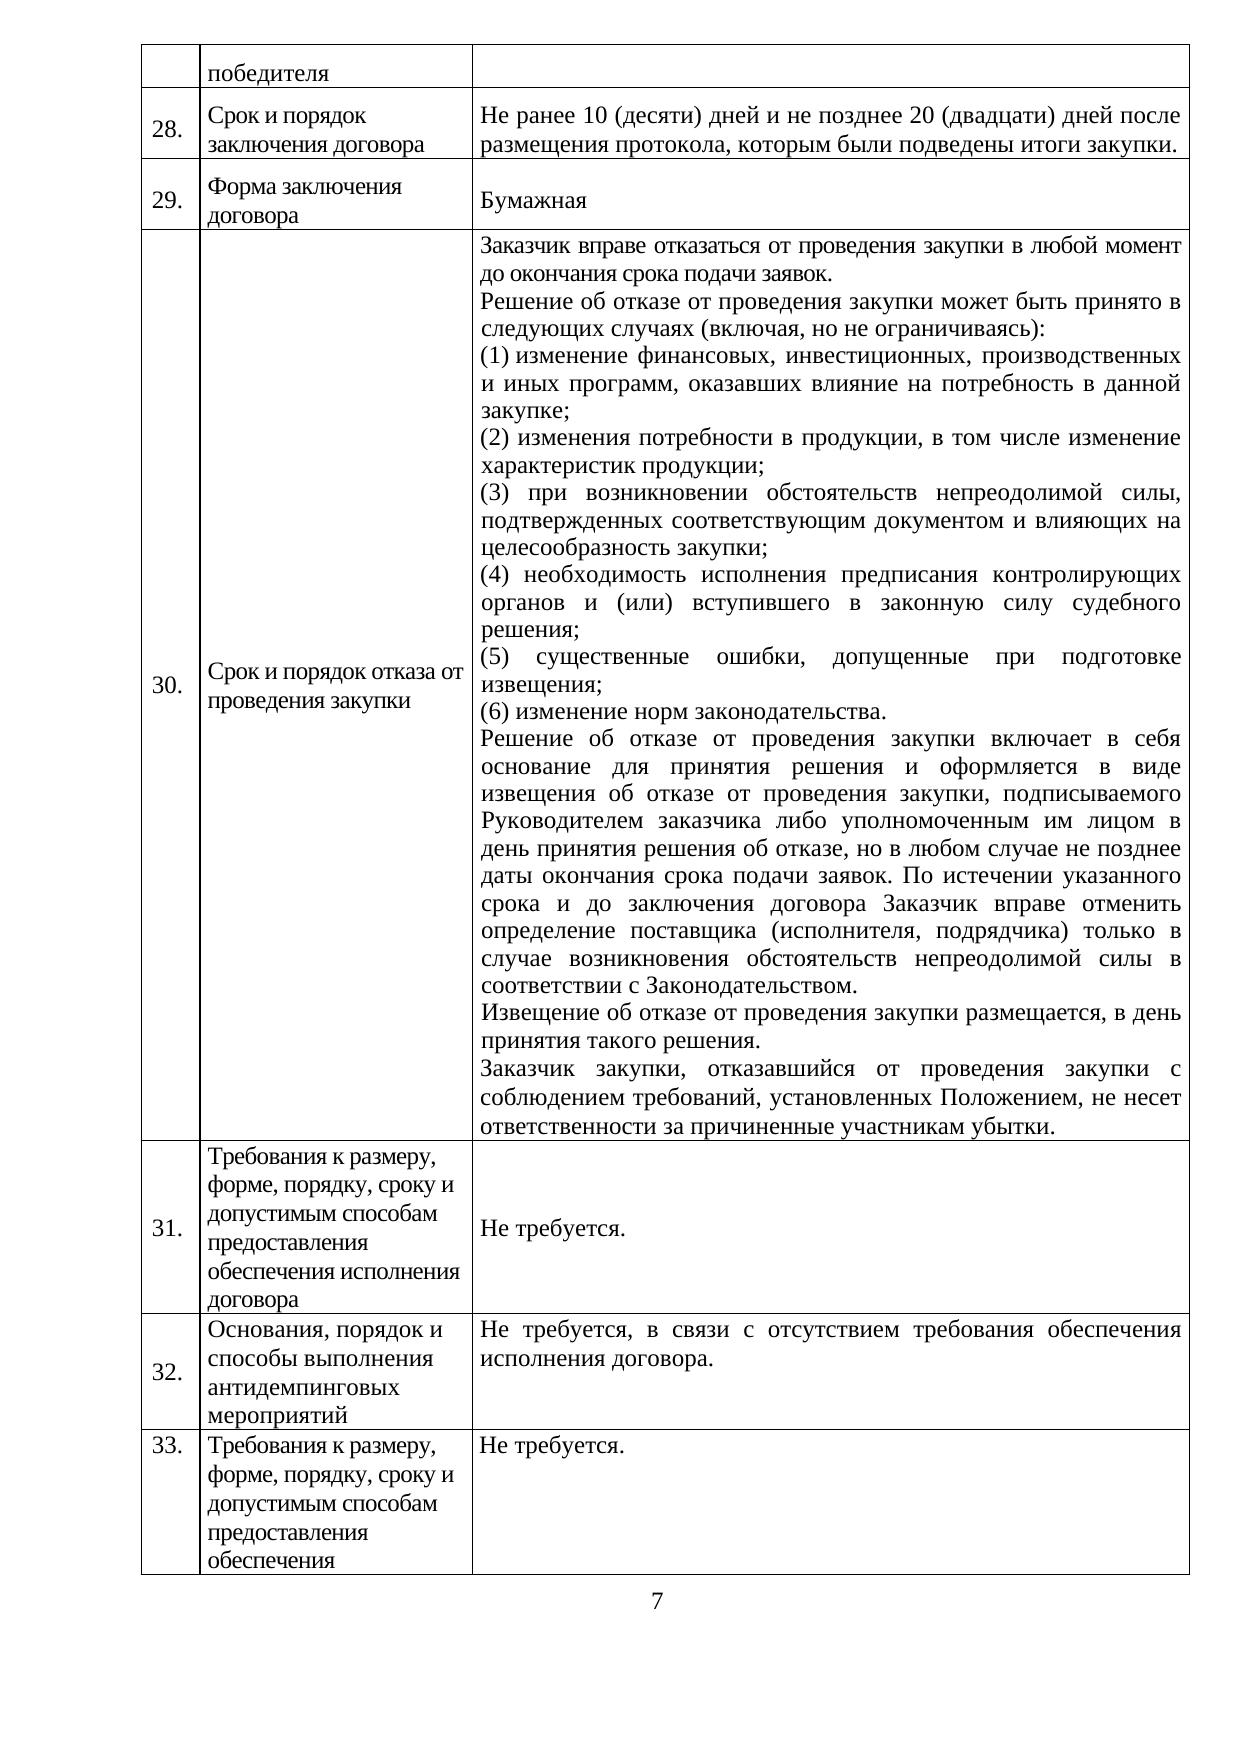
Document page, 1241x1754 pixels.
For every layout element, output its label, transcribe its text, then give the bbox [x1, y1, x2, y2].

table_cell [142, 45, 199, 87]
table_cell Бумажная [473, 159, 1189, 229]
table_cell Срок и порядок отказа от проведения закупки [201, 230, 472, 1140]
table_cell Требования к размеру, форме, порядку, сроку и допустимым способам предоставления обеспечения исполнения договора [201, 1141, 472, 1313]
table_cell Не ранее 10 (десяти) дней и не позднее 20 (двадцати) дней после размещения протокола, которым были подведены итоги закупки. [473, 88, 1189, 158]
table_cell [201, 1430, 472, 1574]
table_cell Не требуется, в связи с отсутствием требования обеспечения исполнения договора. [473, 1314, 1189, 1429]
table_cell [473, 45, 1189, 87]
table_cell Не требуется. [473, 1141, 1189, 1313]
table_cell [142, 230, 199, 1140]
table_cell [142, 1141, 199, 1313]
table_cell [142, 159, 199, 229]
table_cell [142, 88, 199, 158]
table_cell Основания, порядок и способы выполнения антидемпинговых мероприятий [201, 1314, 472, 1429]
table_cell Срок и порядок заключения договора [201, 88, 472, 158]
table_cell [201, 45, 472, 87]
table_cell [142, 1430, 199, 1574]
table_cell Форма заключения договора [201, 159, 472, 229]
table_cell [142, 1314, 199, 1429]
table_cell Не требуется. [473, 1430, 1189, 1574]
table_cell Заказчик вправе отказаться от проведения закупки в любой момент до окончания срока подачи заявок. Решение об отказе от проведения закупки может быть принято в следующих случаях (включая, но не ограничиваясь): (1) изменение финансовых, инвестиционных, производственных и иных программ, оказавших влияние на потребность в данной закупке; (2) изменения потребности в продукции, в том числе изменение характеристик продукции; (3) при возникновении обстоятельств непреодолимой силы, подтвержденных соответствующим документом и влияющих на целесообразность закупки; (4) необходимость исполнения предписания контролирующих органов и (или) вступившего в законную силу судебного решения; (5) существенные ошибки, допущенные при подготовке извещения; (6) изменение норм законодательства. Решение об отказе от проведения закупки включает в себя основание для принятия решения и оформляется в виде извещения об отказе от проведения закупки, подписываемого Руководителем заказчика либо уполномоченным им лицом в день принятия решения об отказе, но в любом случае не позднее даты окончания срока подачи заявок. По истечении указанного срока и до заключения договора Заказчик вправе отменить определение поставщика (исполнителя, подрядчика) только в случае возникновения обстоятельств непреодолимой силы в соответствии с Законодательством. Извещение об отказе от проведения закупки размещается, в день принятия такого решения. Заказчик закупки, отказавшийся от проведения закупки с соблюдением требований, установленных Положением, не несет ответственности за причиненные участникам убытки. [473, 230, 1189, 1140]
